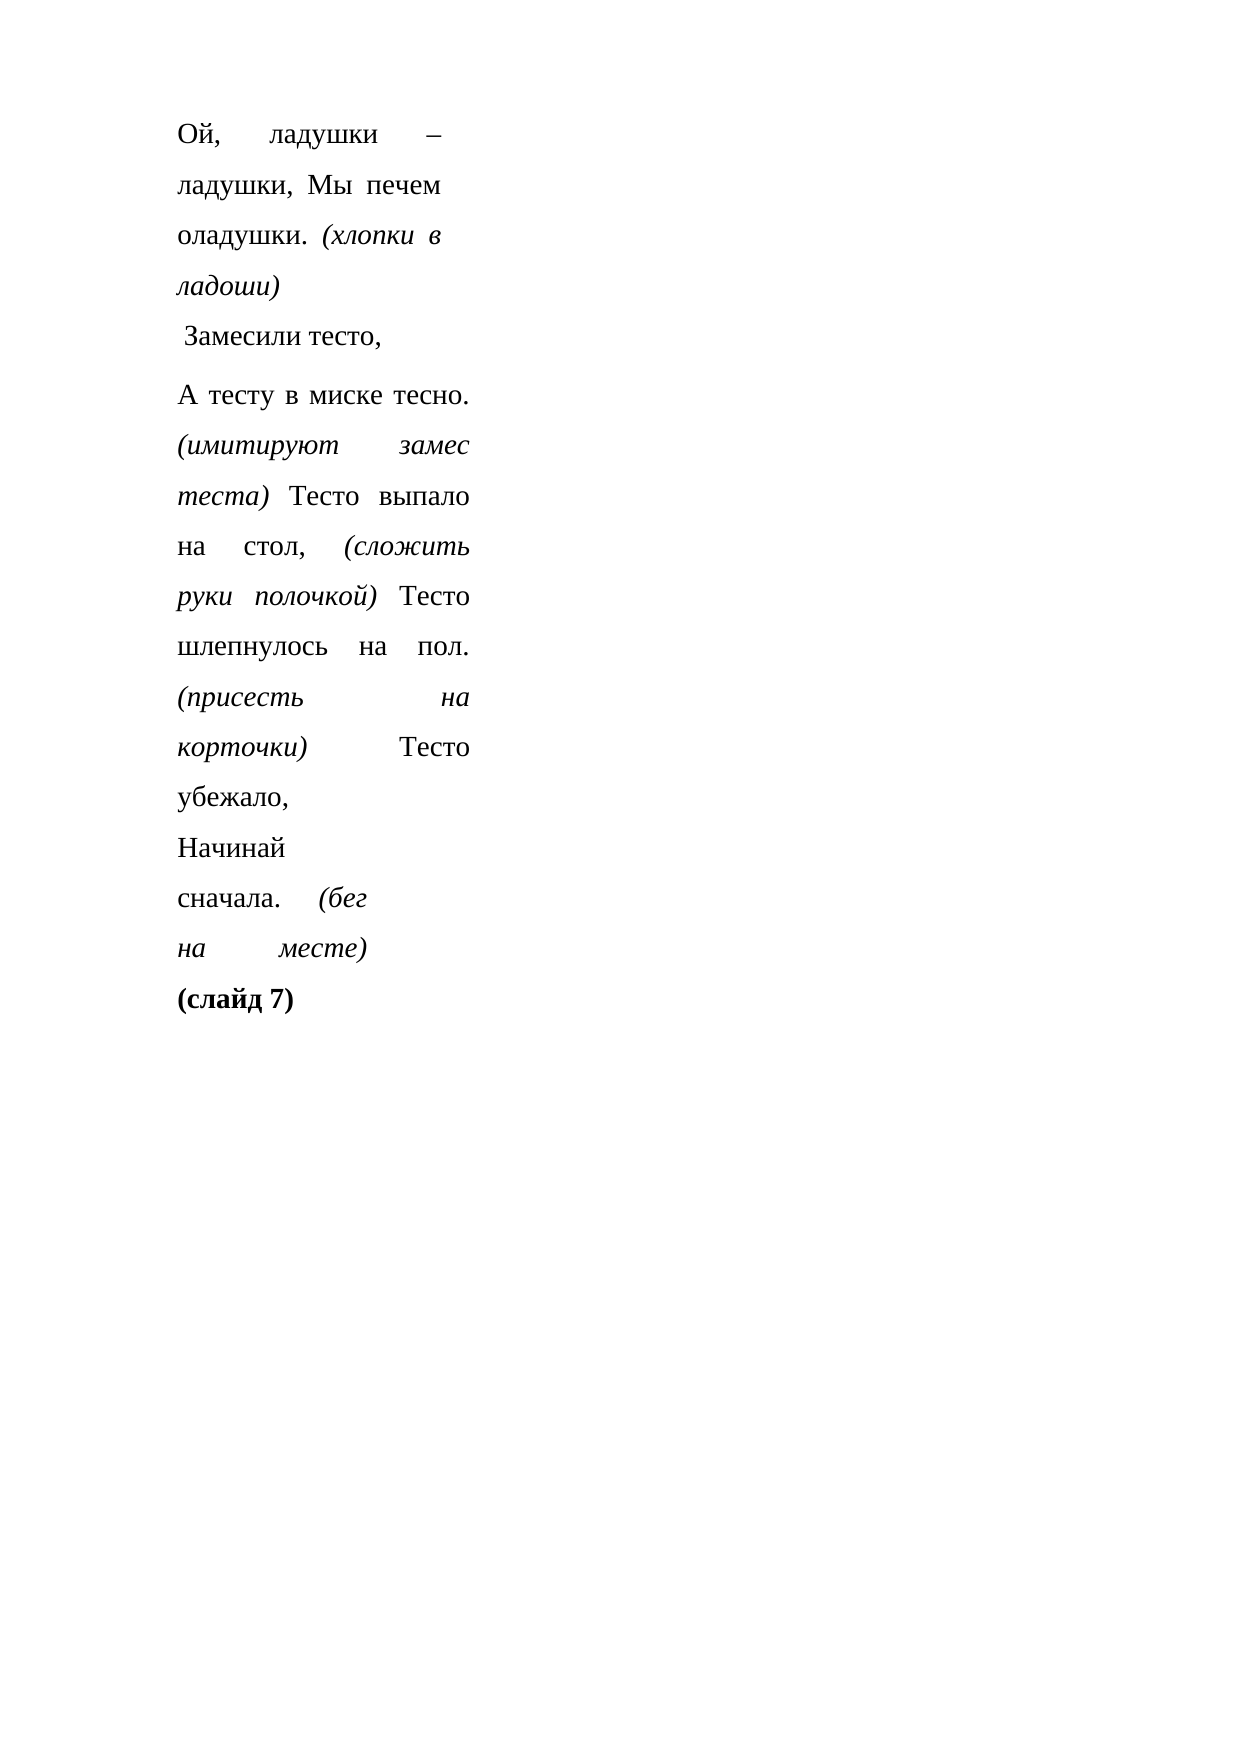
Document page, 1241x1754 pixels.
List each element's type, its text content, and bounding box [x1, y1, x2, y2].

text Ой, ладушки – ладушки, Мы печем оладушки. (хлопки в ладоши) [177, 117, 441, 301]
text Замесили тесто, [183, 318, 1163, 351]
text А тесту в миске тесно. (имитируют замес теста) Тесто выпало на стол, (сложить руки полочкой) Тесто шлепнулось на пол. (присесть на корточки) Тесто убежало, [177, 377, 470, 813]
text Начинай сначала. (бег на месте) (слайд 7) [177, 830, 367, 1014]
